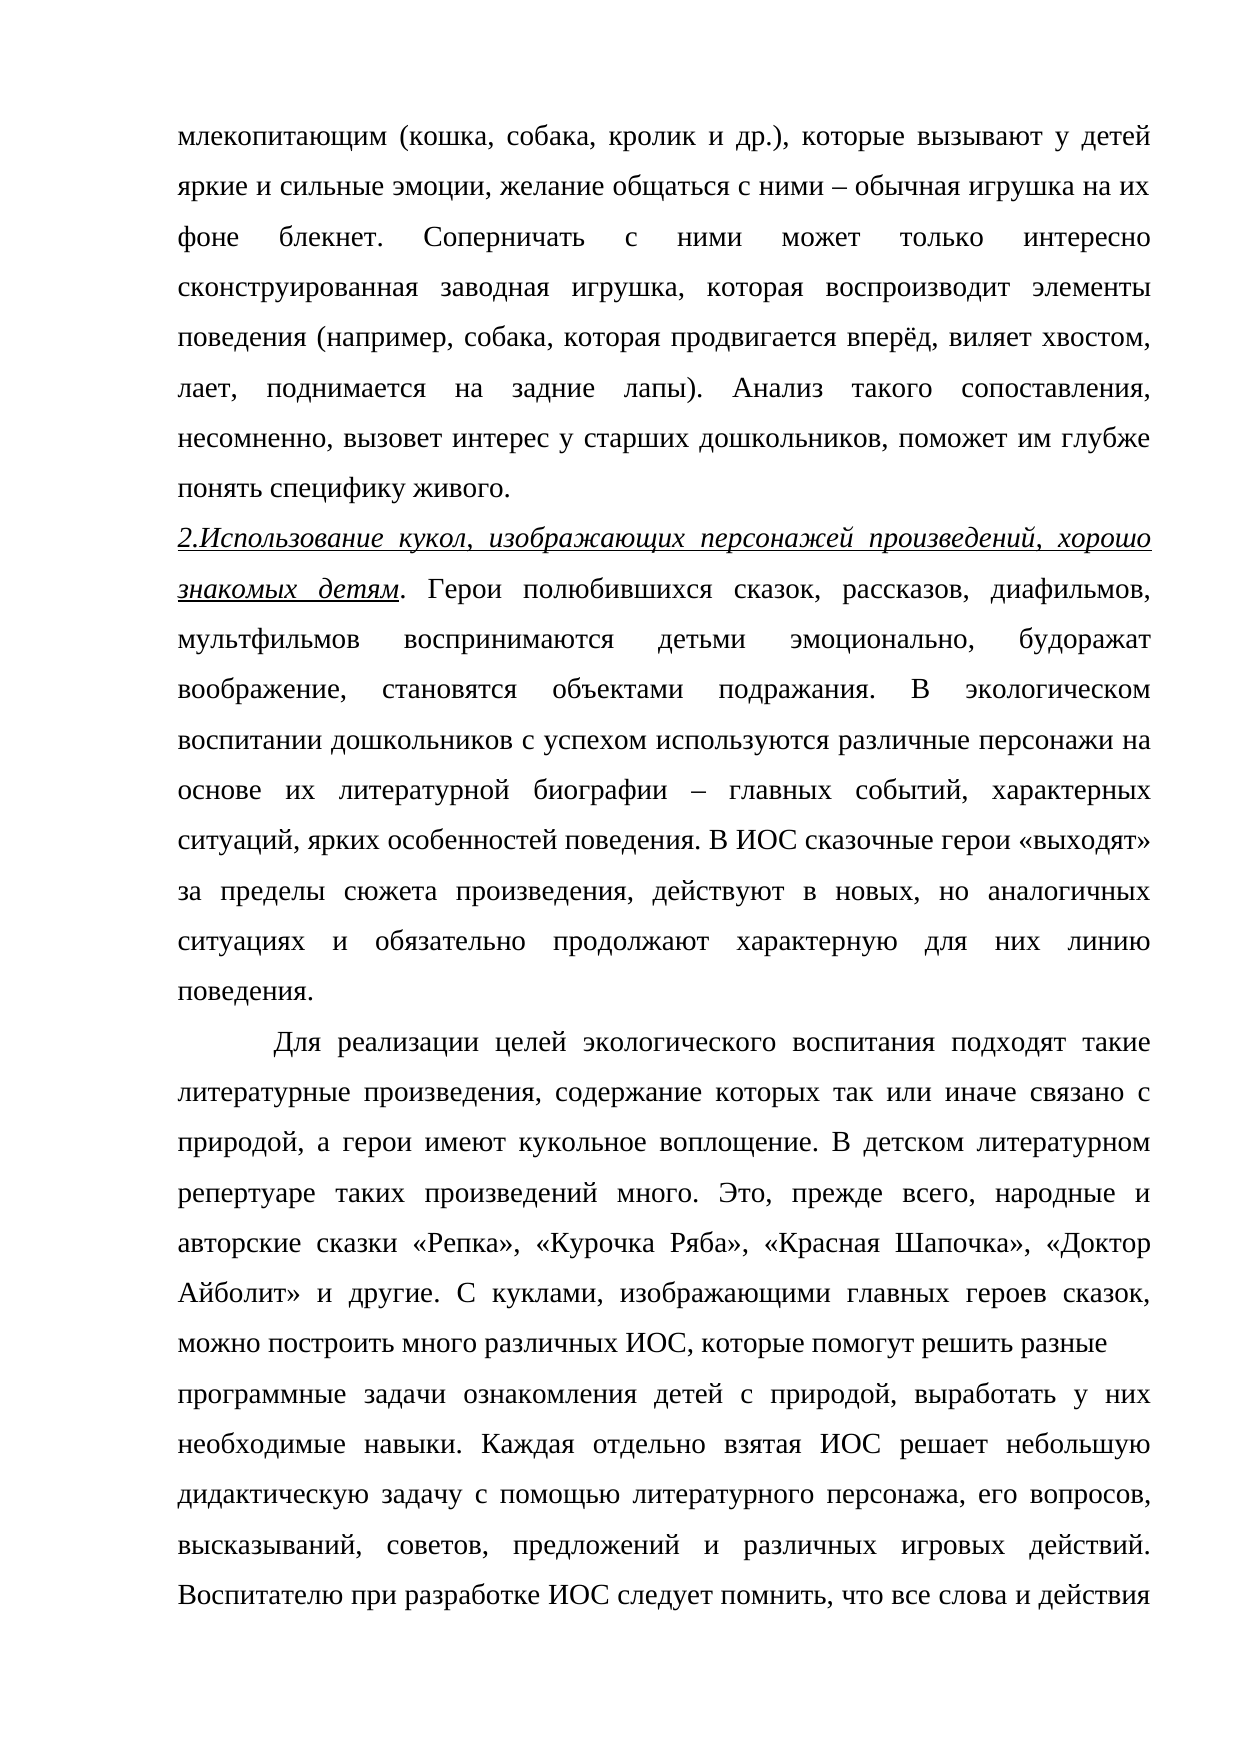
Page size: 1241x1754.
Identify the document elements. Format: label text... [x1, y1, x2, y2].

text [177, 1376, 1152, 1611]
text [177, 118, 1152, 504]
text 2.Использование кукол, изображающих персонажей произведений, хорошо знакомых детям. Герои полюбившихся сказок, рассказов, диафильмов, мультфильмов воспринимаются детьми эмоционально, будоражат воображение, становятся объектами подражания. В экологическом воспитании дошкольников с успехом используются различные персонажи на основе их литературной биографии – главных событий, характерных ситуаций, ярких особенностей поведения. В ИОС сказочные герои «выходят» за пределы сюжета произведения, действуют в новых, но аналогичных ситуациях и обязательно продолжают характерную для них линию поведения. [177, 551, 1152, 1007]
text Для реализации целей экологического воспитания подходят такие литературные произведения, содержание которых так или иначе связано с природой, а герои имеют кукольное воплощение. В детском литературном репертуаре таких произведений много. Это, прежде всего, народные и авторские сказки «Репка», «Курочка Ряба», «Красная Шапочка», «Доктор Айболит» и другие. С куклами, изображающими главных героев сказок, можно построить много различных ИОС, которые помогут решить разные [177, 1024, 1152, 1359]
